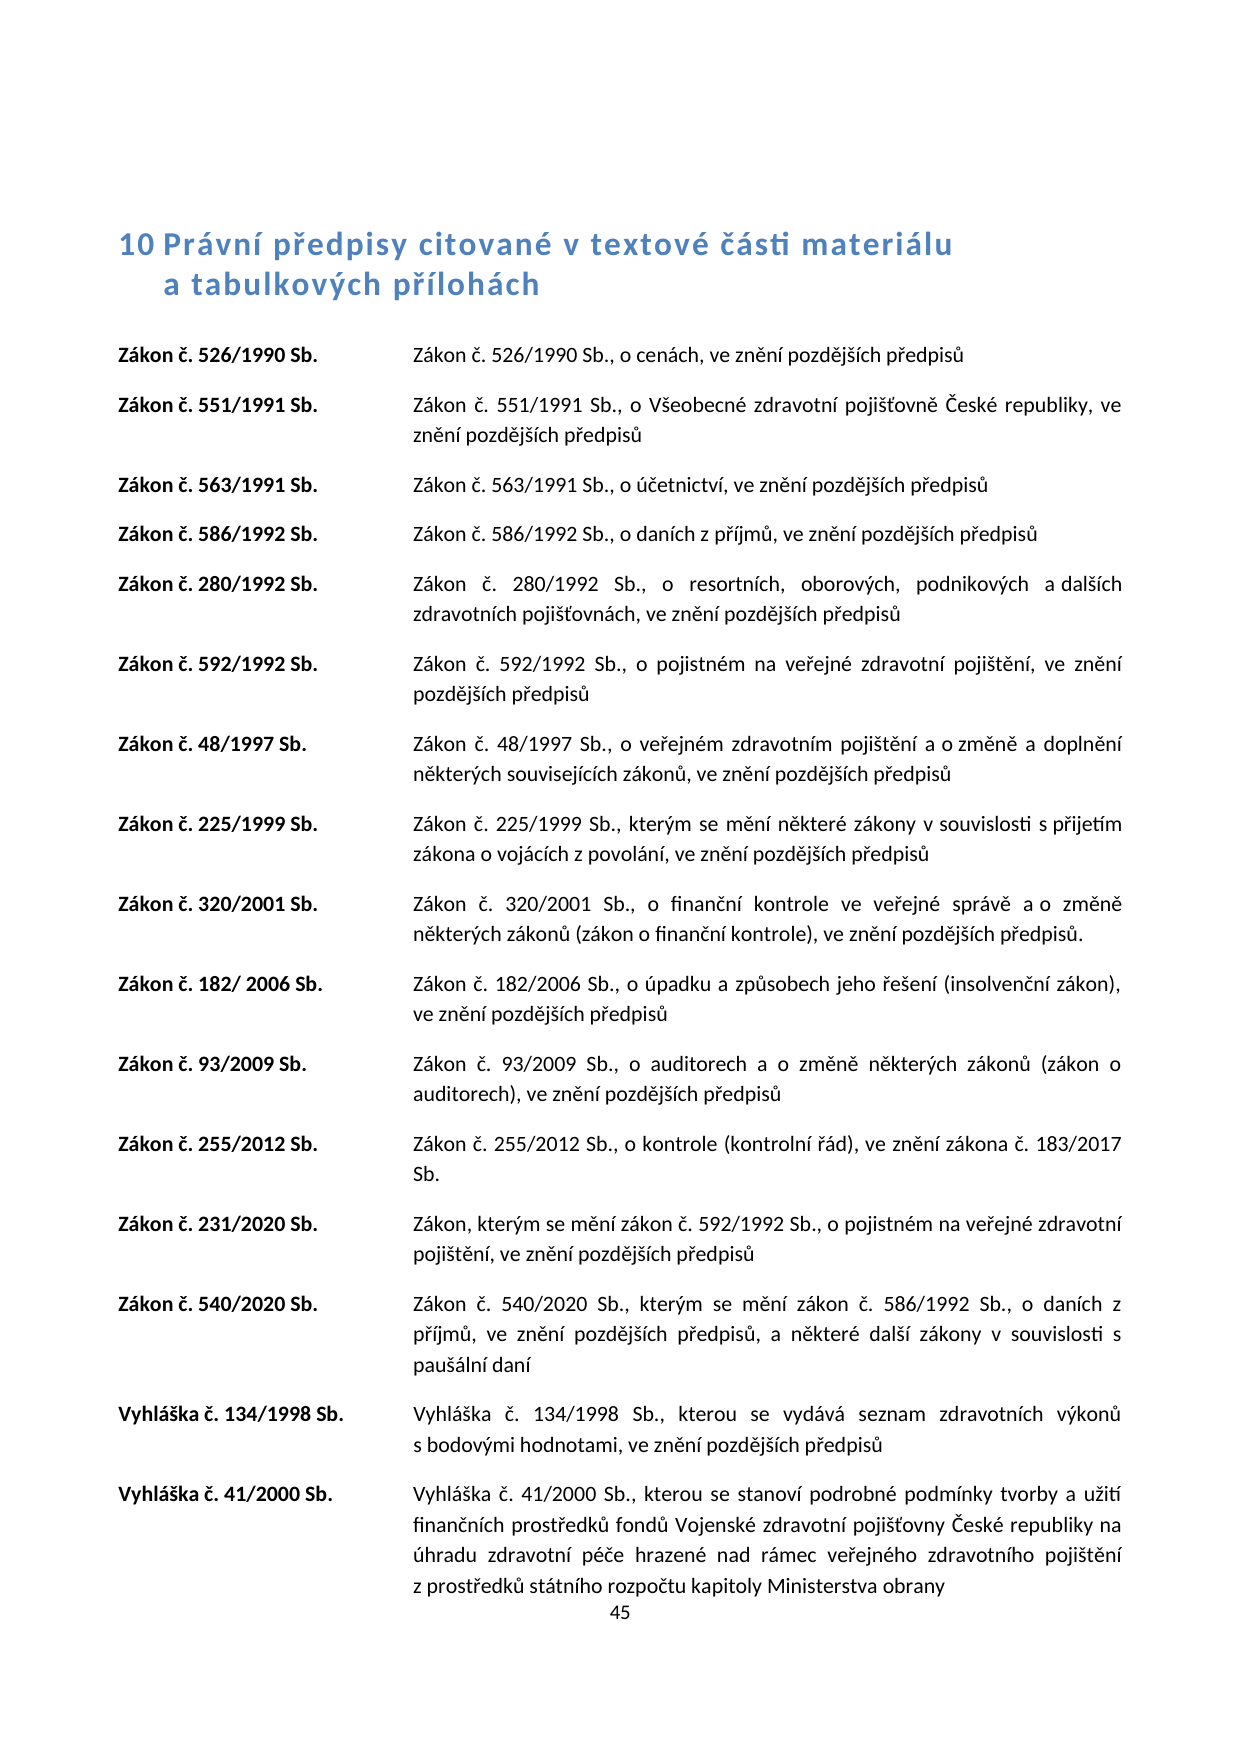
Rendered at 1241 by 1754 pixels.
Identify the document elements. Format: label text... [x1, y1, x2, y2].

subtitle Právní předpisy citované v textové části materiálu a tabulkových přílohách [118, 223, 1122, 304]
text Zákon č. 225/1999 Sb. Zákon č. 225/1999 Sb., kterým se mění některé zákony v souvislosti s přijetím zákona o vojácích z povolání, ve znění pozdějších předpisů [118, 810, 1122, 867]
text Zákon č. 563/1991 Sb. Zákon č. 563/1991 Sb., o účetnictví, ve znění pozdějších předpisů [118, 471, 1122, 498]
text Zákon č. 526/1990 Sb. Zákon č. 526/1990 Sb., o cenách, ve znění pozdějších předpisů [118, 342, 1122, 368]
text Zákon č. 182/ 2006 Sb. Zákon č. 182/2006 Sb., o úpadku a způsobech jeho řešení (insolvenční zákon), ve znění pozdějších předpisů [118, 970, 1122, 1027]
text Zákon č. 255/2012 Sb. Zákon č. 255/2012 Sb., o kontrole (kontrolní řád), ve znění zákona č. 183/2017 Sb. [118, 1130, 1122, 1187]
text Zákon č. 586/1992 Sb. Zákon č. 586/1992 Sb., o daních z příjmů, ve znění pozdějších předpisů [118, 520, 1122, 547]
text Zákon č. 551/1991 Sb. Zákon č. 551/1991 Sb., o Všeobecné zdravotní pojišťovně České republiky, ve znění pozdějších předpisů [118, 391, 1122, 448]
text Zákon č. 540/2020 Sb. Zákon č. 540/2020 Sb., kterým se mění zákon č. 586/1992 Sb., o daních z příjmů, ve znění pozdějších předpisů, a některé další zákony v souvislosti s paušální daní [118, 1290, 1122, 1378]
text Zákon č. 592/1992 Sb. Zákon č. 592/1992 Sb., o pojistném na veřejné zdravotní pojištění, ve znění pozdějších předpisů [118, 650, 1122, 707]
text Vyhláška č. 41/2000 Sb. Vyhláška č. 41/2000 Sb., kterou se stanoví podrobné podmínky tvorby a užití finančních prostředků fondů Vojenské zdravotní pojišťovny České republiky na úhradu zdravotní péče hrazené nad rámec veřejného zdravotního pojištění z prostředků státního rozpočtu kapitoly Ministerstva obrany [118, 1480, 1122, 1599]
text Zákon č. 231/2020 Sb. Zákon, kterým se mění zákon č. 592/1992 Sb., o pojistném na veřejné zdravotní pojištění, ve znění pozdějších předpisů [118, 1210, 1122, 1267]
text Vyhláška č. 134/1998 Sb. Vyhláška č. 134/1998 Sb., kterou se vydává seznam zdravotních výkonů s bodovými hodnotami, ve znění pozdějších předpisů [118, 1400, 1122, 1458]
text Zákon č. 93/2009 Sb. Zákon č. 93/2009 Sb., o auditorech a o změně některých zákonů (zákon o auditorech), ve znění pozdějších předpisů [118, 1050, 1122, 1107]
text Zákon č. 48/1997 Sb. Zákon č. 48/1997 Sb., o veřejném zdravotním pojištění a o změně a doplnění některých souvisejících zákonů, ve znění pozdějších předpisů [118, 730, 1122, 787]
text Zákon č. 320/2001 Sb. Zákon č. 320/2001 Sb., o finanční kontrole ve veřejné správě a o změně některých zákonů (zákon o finanční kontrole), ve znění pozdějších předpisů. [118, 890, 1122, 947]
text Zákon č. 280/1992 Sb. Zákon č. 280/1992 Sb., o resortních, oborových, podnikových a dalších zdravotních pojišťovnách, ve znění pozdějších předpisů [118, 570, 1122, 627]
